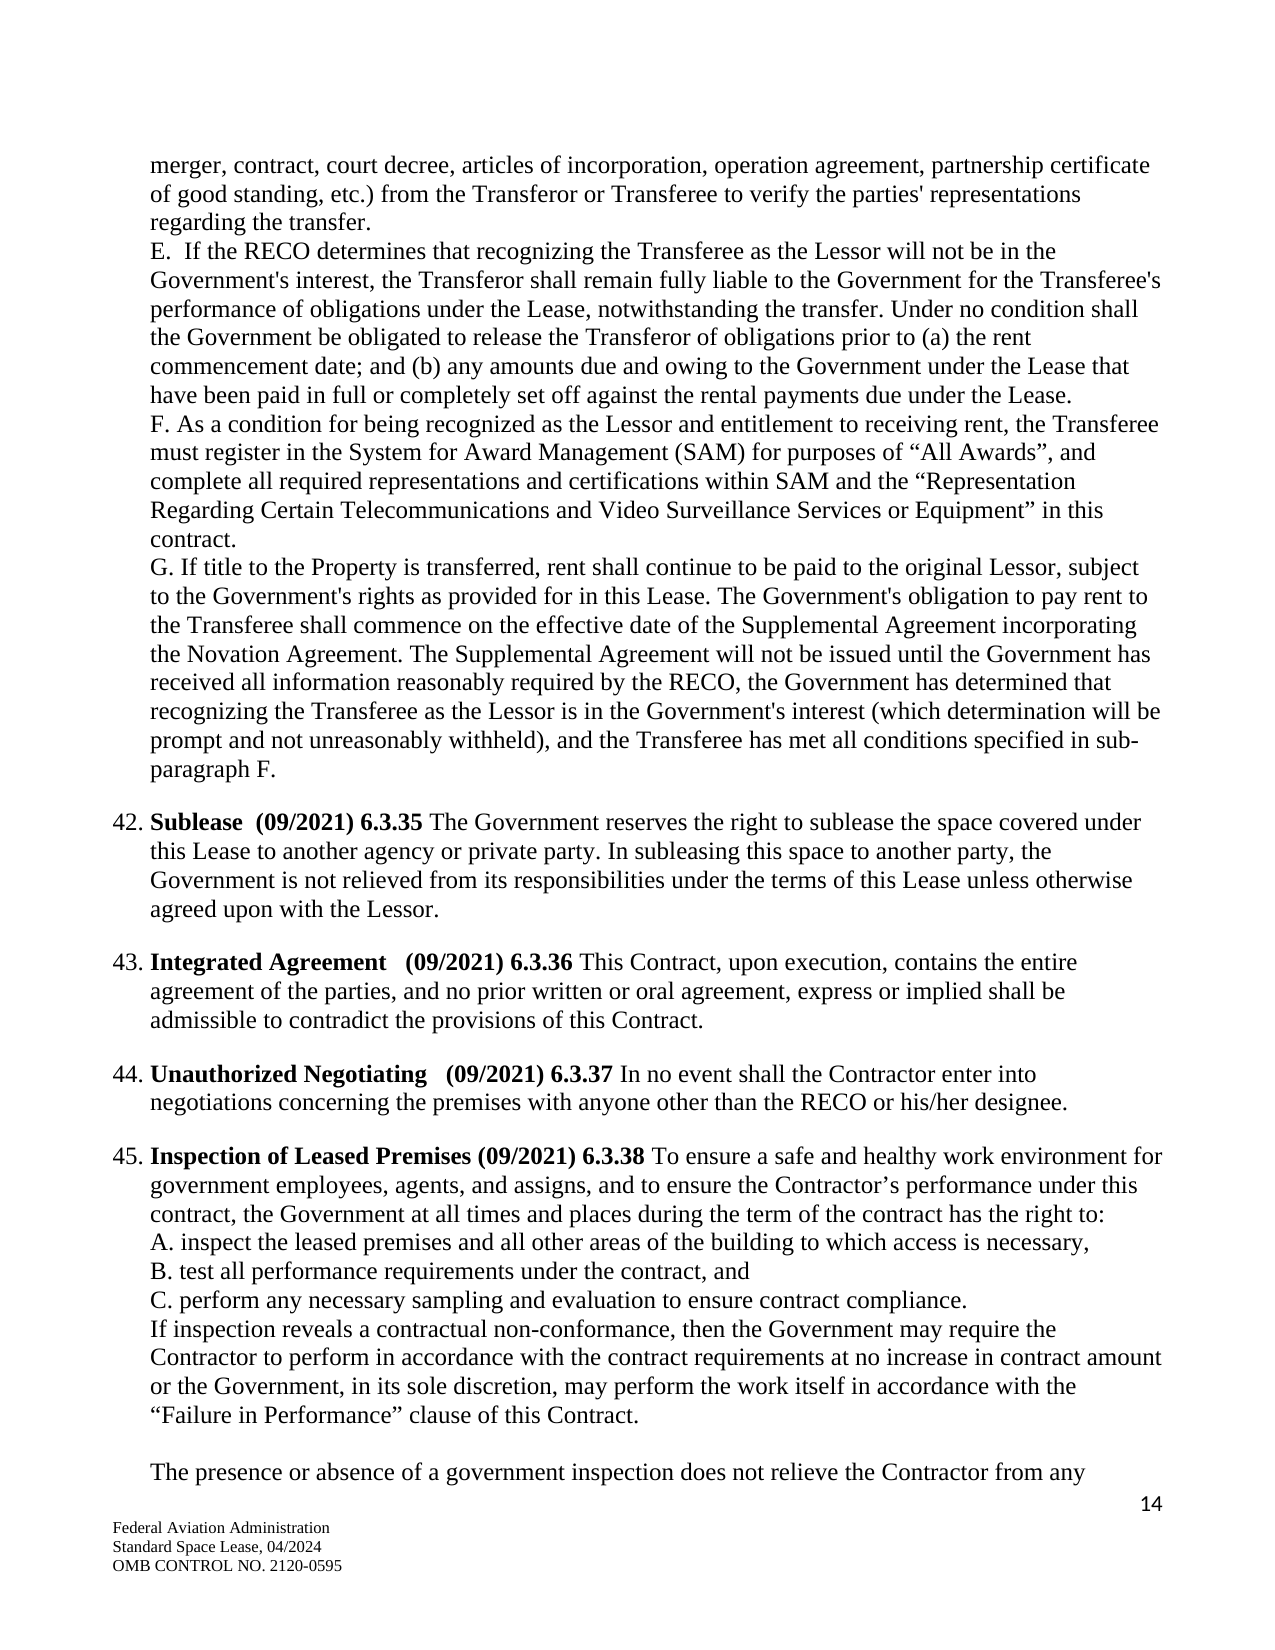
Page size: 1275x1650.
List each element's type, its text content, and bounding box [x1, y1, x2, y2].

list Integrated Agreement (09/2021) 6.3.36 Insert in all real estate contracts. This Contract, upon execution, contains the entire agreement of the parties, and no prior written or oral agreement, express or implied shall be admissible to contradict the provisions of this Contract. [112, 947, 1162, 1034]
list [112, 1141, 1162, 1486]
list Unauthorized Negotiating (09/2021) 6.3.37 Insert in all leases and easements. In no event shall the Contractor enter into negotiations concerning the premises with anyone other than the RECO or his/her designee. [112, 1059, 1162, 1116]
list Sublease (09/2021) 6.3.35 Insert in all standard space and antenna and equipment space leases. The Government reserves the right to sublease the space covered under this Lease to another agency or private party. In subleasing this space to another party, the Government is not relieved from its responsibilities under the terms of this Lease unless otherwise agreed upon with the Lessor. [112, 807, 1162, 922]
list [112, 150, 1162, 782]
